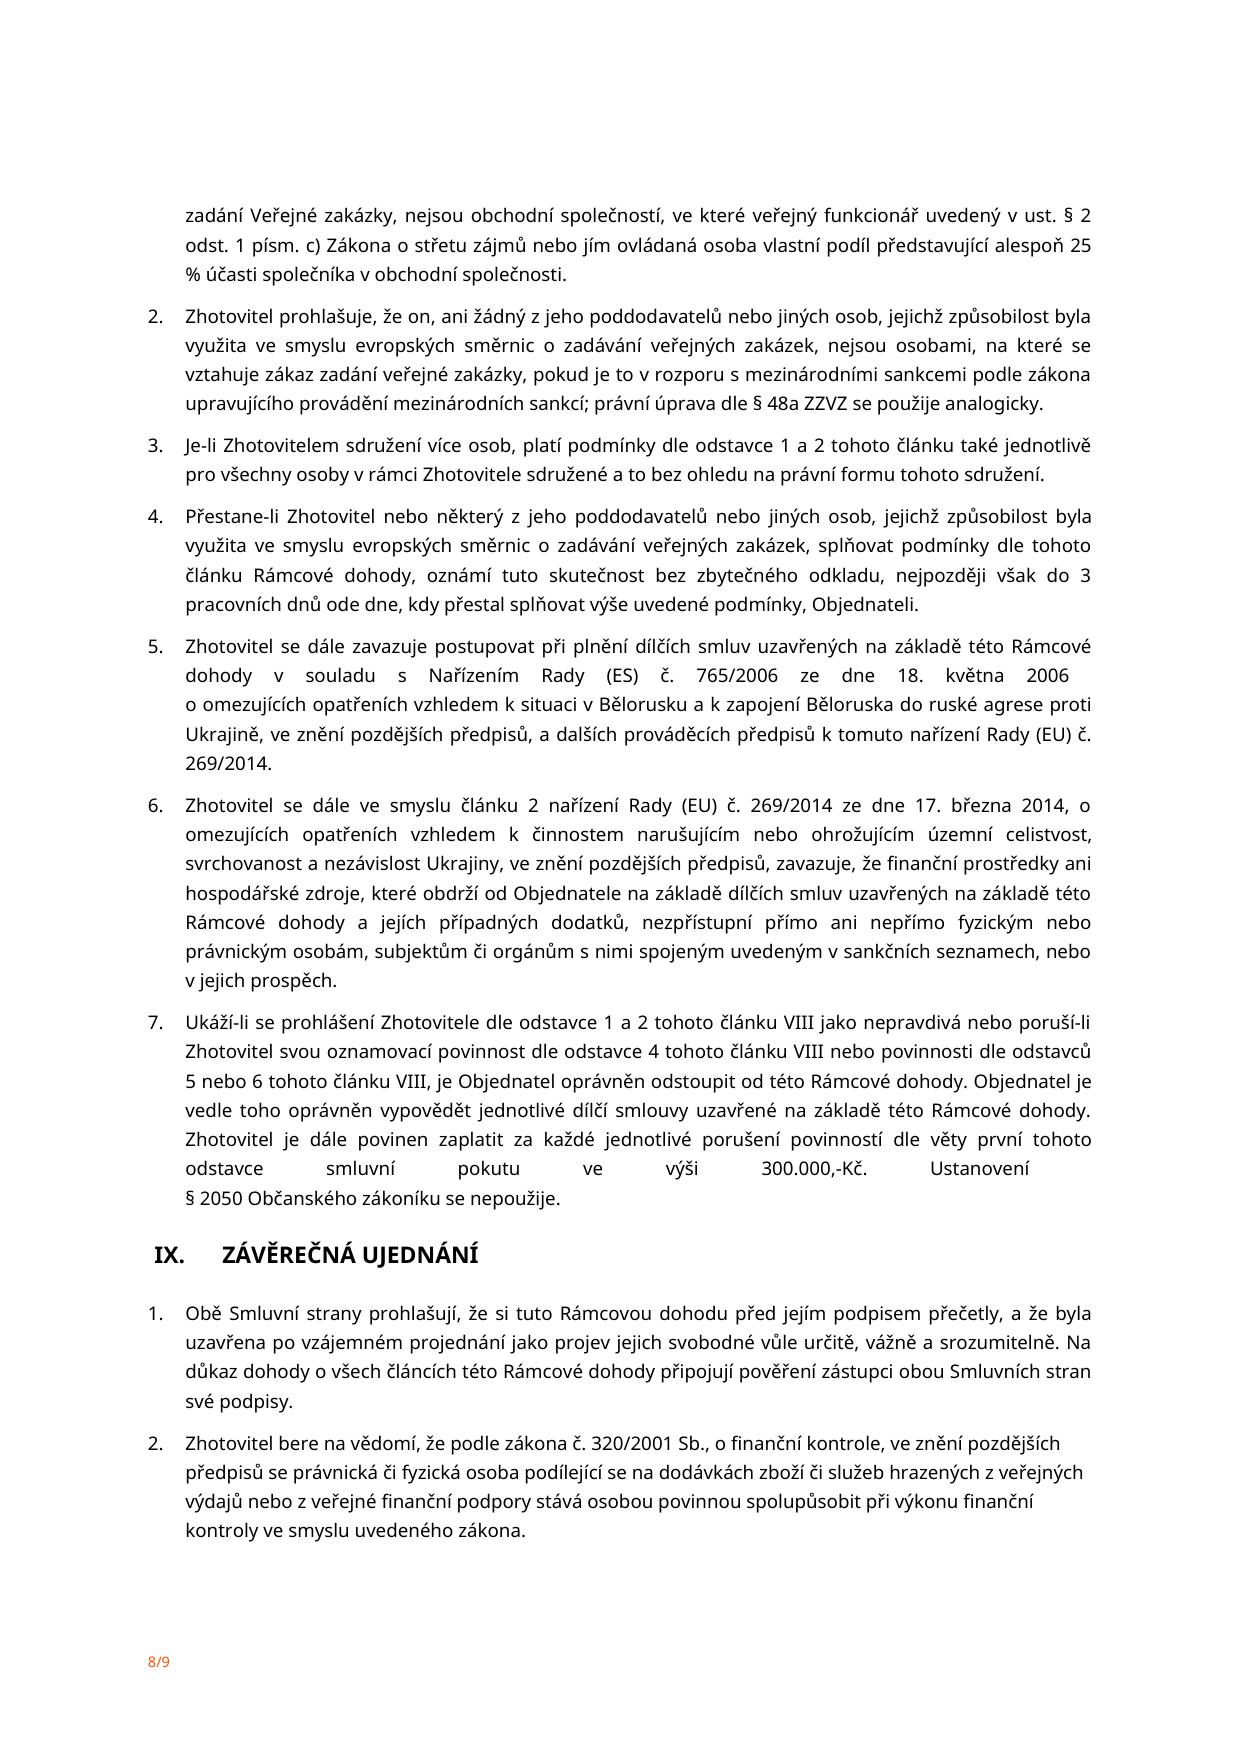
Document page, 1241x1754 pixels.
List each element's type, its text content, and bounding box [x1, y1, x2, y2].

list Přestane-li Zhotovitel nebo některý z jeho poddodavatelů nebo jiných osob, jejichž způsobilost byla využita ve smyslu evropských směrnic o zadávání veřejných zakázek, splňovat podmínky dle tohoto článku Rámcové dohody, oznámí tuto skutečnost bez zbytečného odkladu, nejpozději však do 3 pracovních dnů ode dne, kdy přestal splňovat výše uvedené podmínky, Objednateli. [148, 503, 1093, 617]
list Obě Smluvní strany prohlašují, že si tuto Rámcovou dohodu před jejím podpisem přečetly, a že byla uzavřena po vzájemném projednání jako projev jejich svobodné vůle určitě, vážně a srozumitelně. Na důkaz dohody o všech článcích této Rámcové dohody připojují pověření zástupci obou Smluvních stran své podpisy. [148, 1300, 1093, 1413]
list Zhotovitel se dále ve smyslu článku 2 nařízení Rady (EU) č. 269/2014 ze dne 17. března 2014, o omezujících opatřeních vzhledem k činnostem narušujícím nebo ohrožujícím územní celistvost, svrchovanost a nezávislost Ukrajiny, ve znění pozdějších předpisů, zavazuje, že finanční prostředky ani hospodářské zdroje, které obdrží od Objednatele na základě dílčích smluv uzavřených na základě této Rámcové dohody a jejích případných dodatků, nezpřístupní přímo ani nepřímo fyzickým nebo právnickým osobám, subjektům či orgánům s nimi spojeným uvedeným v sankčních seznamech, nebo v jejich prospěch. [148, 792, 1093, 993]
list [148, 203, 1093, 287]
list Je-li Zhotovitelem sdružení více osob, platí podmínky dle odstavce 1 a 2 tohoto článku také jednotlivě pro všechny osoby v rámci Zhotovitele sdružené a to bez ohledu na právní formu tohoto sdružení. [148, 432, 1093, 487]
list Zhotovitel prohlašuje, že on, ani žádný z jeho poddodavatelů nebo jiných osob, jejichž způsobilost byla využita ve smyslu evropských směrnic o zadávání veřejných zakázek, nejsou osobami, na které se vztahuje zákaz zadání veřejné zakázky, pokud je to v rozporu s mezinárodními sankcemi podle zákona upravujícího provádění mezinárodních sankcí; právní úprava dle § 48a ZZVZ se použije analogicky. [148, 303, 1093, 416]
list Ukáží-li se prohlášení Zhotovitele dle odstavce 1 a 2 tohoto článku VIII jako nepravdivá nebo poruší-li Zhotovitel svou oznamovací povinnost dle odstavce 4 tohoto článku VIII nebo povinnosti dle odstavců 5 nebo 6 tohoto článku VIII, je Objednatel oprávněn odstoupit od této Rámcové dohody. Objednatel je vedle toho oprávněn vypovědět jednotlivé dílčí smlouvy uzavřené na základě této Rámcové dohody. Zhotovitel je dále povinen zaplatit za každé jednotlivé porušení povinností dle věty první tohoto odstavce smluvní pokutu ve výši 300.000,-Kč. Ustanovení § 2050 Občanského zákoníku se nepoužije. [148, 1009, 1093, 1211]
list Zhotovitel bere na vědomí, že podle zákona č. 320/2001 Sb., o finanční kontrole, ve znění pozdějších předpisů se právnická či fyzická osoba podílející se na dodávkách zboží či služeb hrazených z veřejných výdajů nebo z veřejné finanční podpory stává osobou povinnou spolupůsobit při výkonu finanční kontroly ve smyslu uvedeného zákona. [148, 1430, 1093, 1543]
list Zhotovitel se dále zavazuje postupovat při plnění dílčích smluv uzavřených na základě této Rámcové dohody v souladu s Nařízením Rady (ES) č. 765/2006 ze dne 18. května 2006 o omezujících opatřeních vzhledem k situaci v Bělorusku a k zapojení Běloruska do ruské agrese proti Ukrajině, ve znění pozdějších předpisů, a dalších prováděcích předpisů k tomuto nařízení Rady (EU) č. 269/2014. [148, 633, 1093, 776]
list ZÁVĚREČNÁ UJEDNÁNÍ [185, 1239, 1093, 1271]
